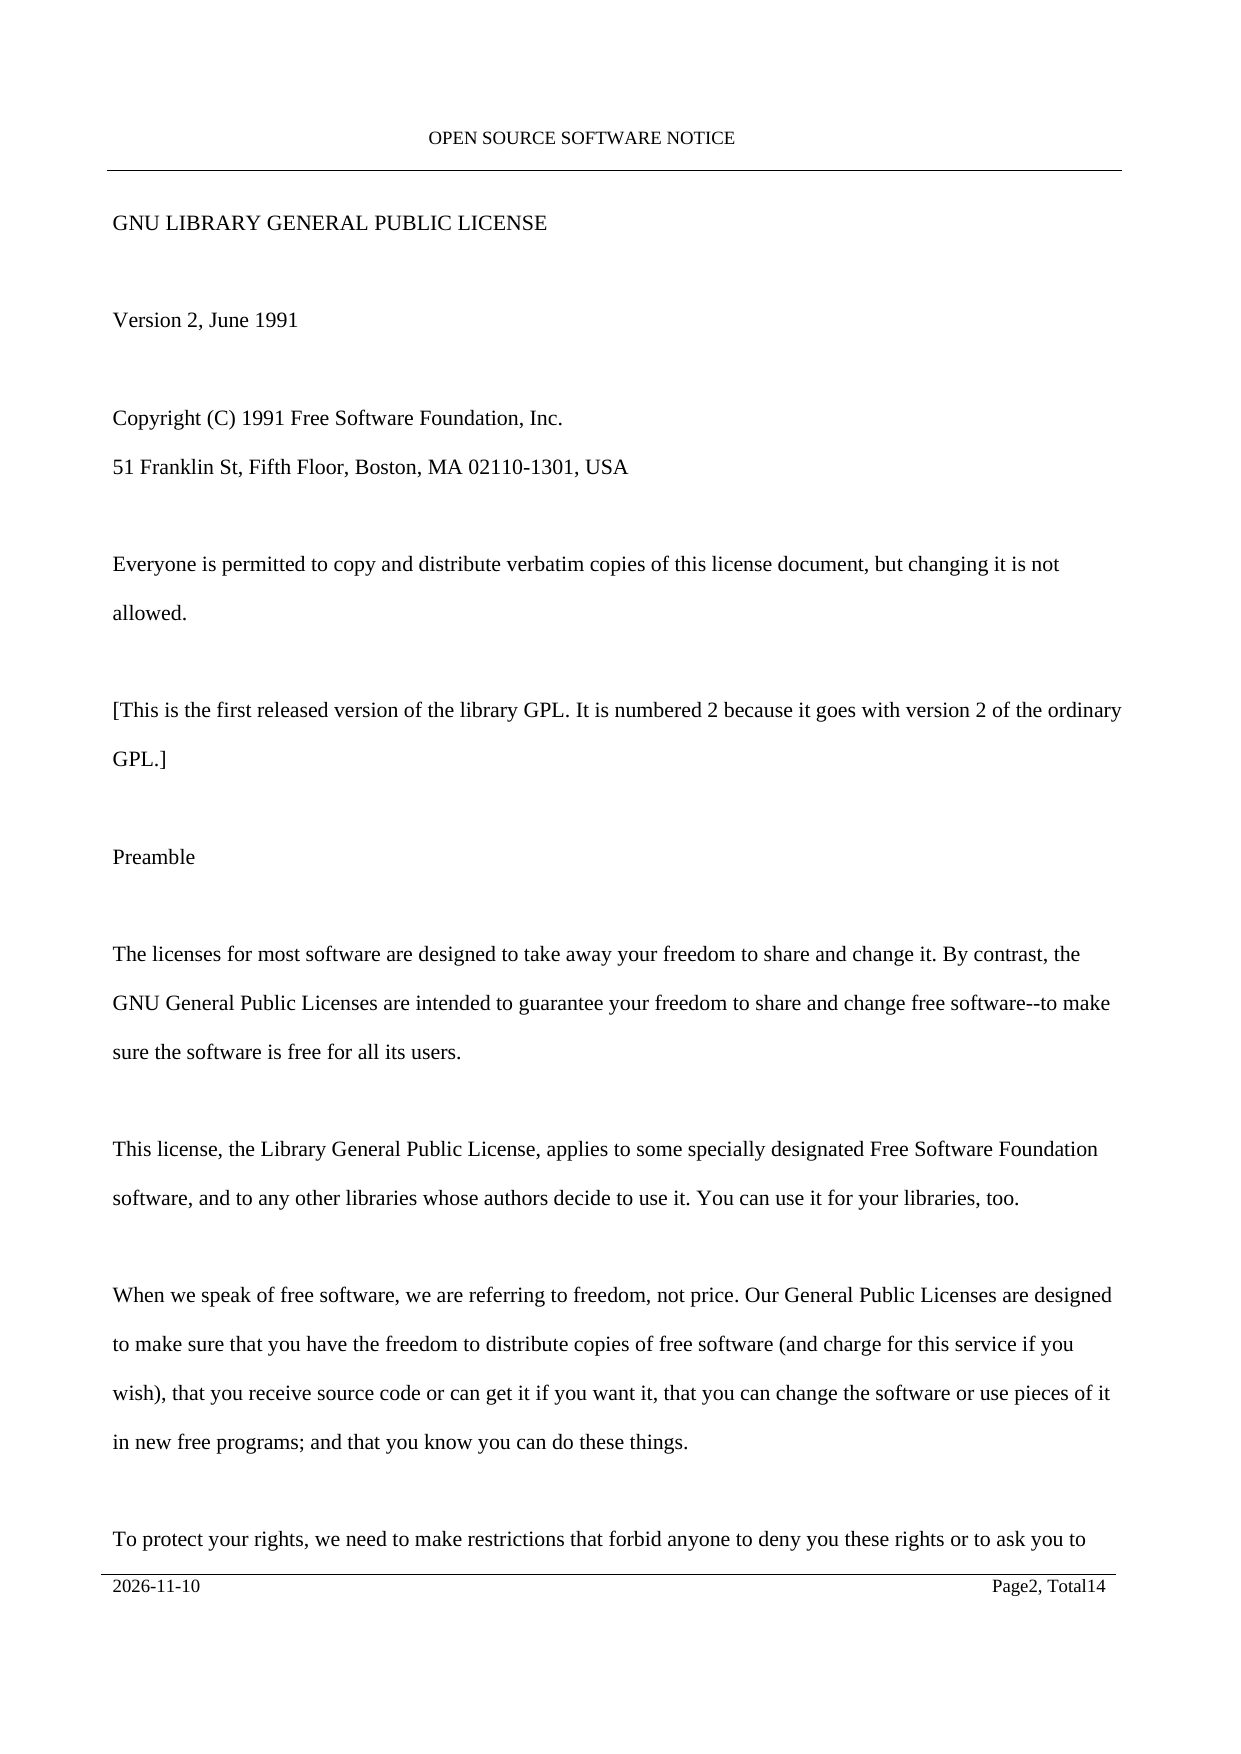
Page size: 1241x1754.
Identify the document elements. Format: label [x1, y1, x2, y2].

text [112, 206, 1128, 1555]
